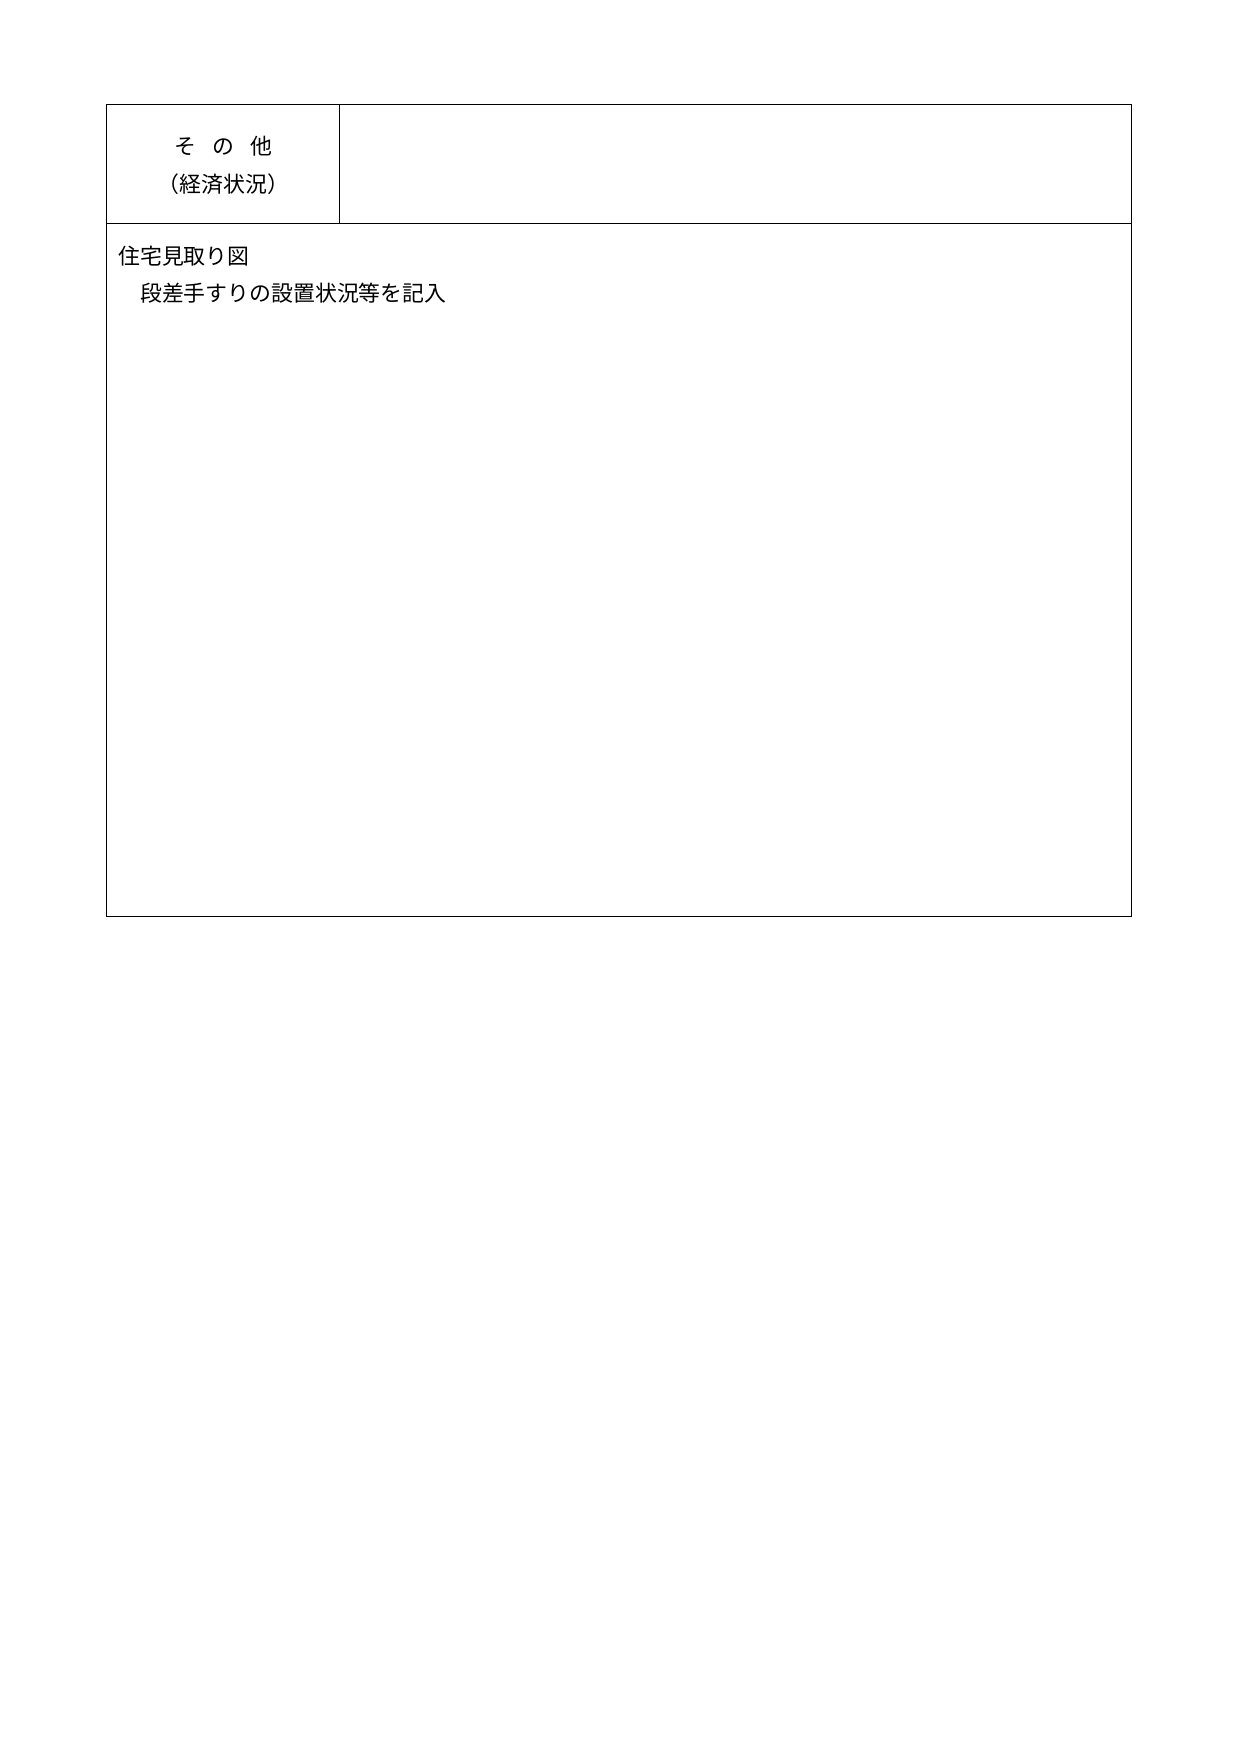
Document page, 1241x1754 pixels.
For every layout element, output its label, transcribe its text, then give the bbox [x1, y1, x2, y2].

table_cell その他 （経済状況） [107, 105, 339, 222]
table_cell 住宅見取り図 段差手すりの設置状況等を記入 [107, 224, 1131, 916]
table_cell [340, 105, 1131, 222]
